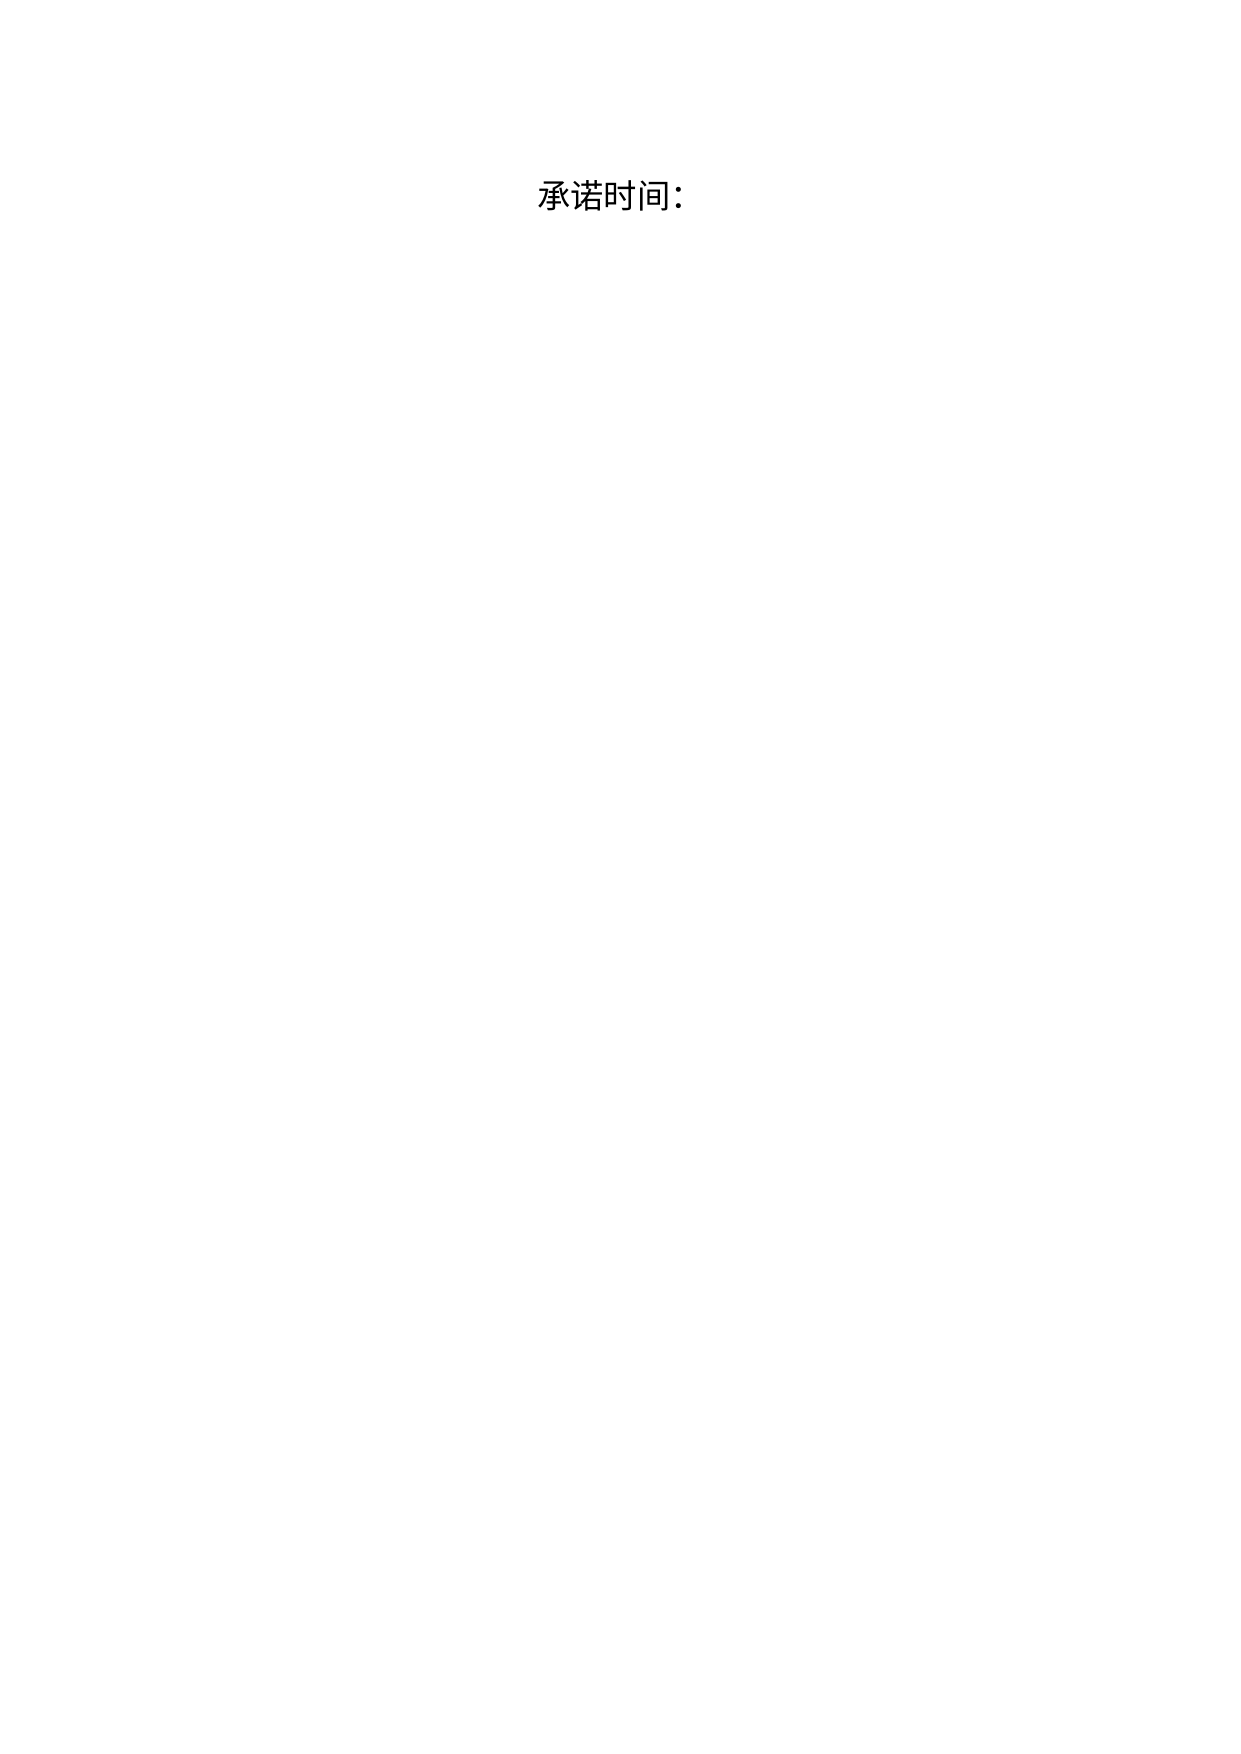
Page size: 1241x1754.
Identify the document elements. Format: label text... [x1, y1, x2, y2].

text 承诺时间： [187, 162, 1053, 227]
